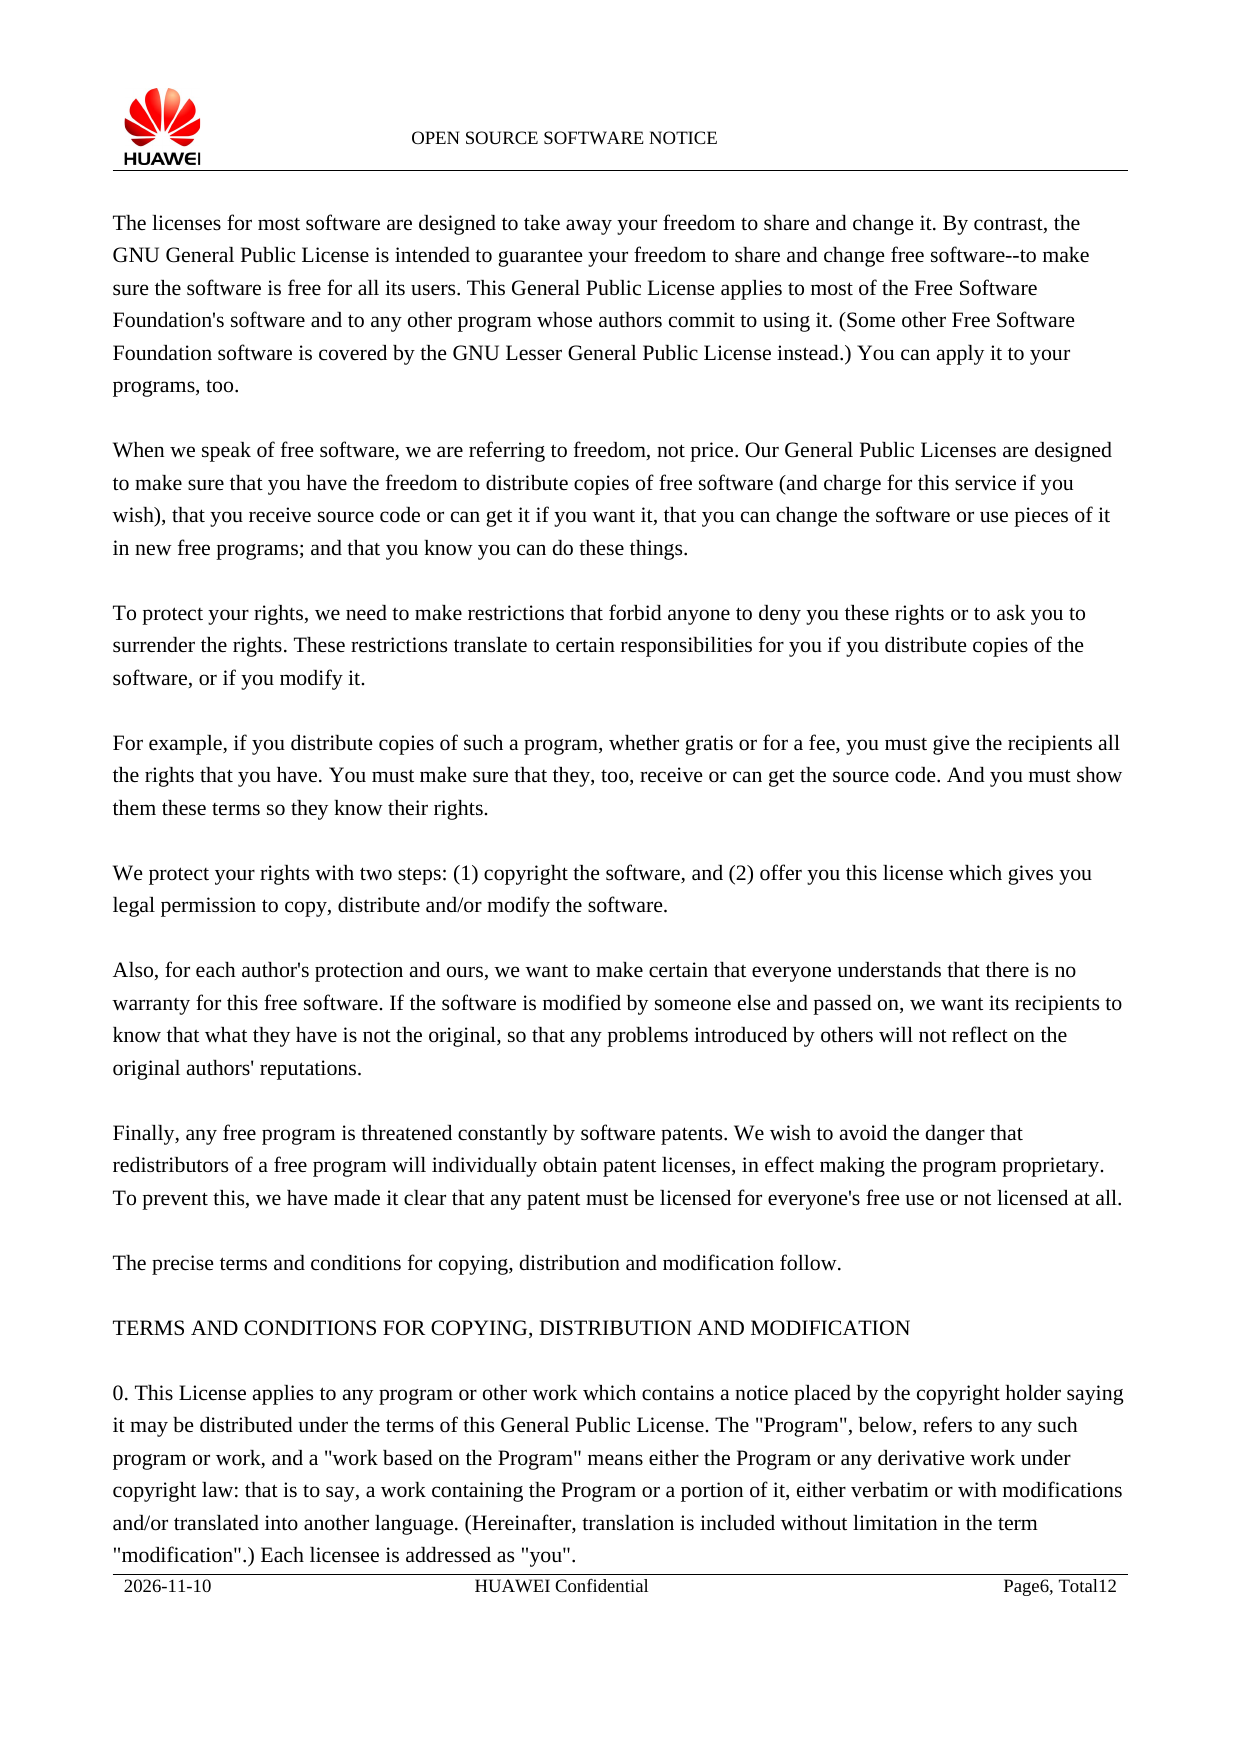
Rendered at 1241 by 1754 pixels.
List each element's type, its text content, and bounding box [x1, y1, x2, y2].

text We protect your rights with two steps: (1) copyright the software, and (2) offer you this license which gives you legal permission to copy, distribute and/or modify the software. [112, 856, 1128, 921]
text Finally, any free program is threatened constantly by software patents. We wish to avoid the danger that redistributors of a free program will individually obtain patent licenses, in effect making the program proprietary. To prevent this, we have made it clear that any patent must be licensed for everyone's free use or not licensed at all. [112, 1116, 1128, 1214]
text 0. This License applies to any program or other work which contains a notice placed by the copyright holder saying it may be distributed under the terms of this General Public License. The "Program", below, refers to any such program or work, and a "work based on the Program" means either the Program or any derivative work under copyright law: that is to say, a work containing the Program or a portion of it, either verbatim or with modifications and/or translated into another language. (Hereinafter, translation is included without limitation in the term "modification".) Each licensee is addressed as "you". [112, 1376, 1128, 1571]
text Also, for each author's protection and ours, we want to make certain that everyone understands that there is no warranty for this free software. If the software is modified by someone else and passed on, we want its recipients to know that what they have is not the original, so that any problems introduced by others will not reflect on the original authors' reputations. [112, 954, 1128, 1084]
text To protect your rights, we need to make restrictions that forbid anyone to deny you these rights or to ask you to surrender the rights. These restrictions translate to certain responsibilities for you if you distribute copies of the software, or if you modify it. [112, 596, 1128, 694]
text For example, if you distribute copies of such a program, whether gratis or for a fee, you must give the recipients all the rights that you have. You must make sure that they, too, receive or can get the source code. And you must show them these terms so they know their rights. [112, 726, 1128, 824]
text When we speak of free software, we are referring to freedom, not price. Our General Public Licenses are designed to make sure that you have the freedom to distribute copies of free software (and charge for this service if you wish), that you receive source code or can get it if you want it, that you can change the software or use pieces of it in new free programs; and that you know you can do these things. [112, 434, 1128, 564]
picture [124, 88, 201, 165]
text TERMS AND CONDITIONS FOR COPYING, DISTRIBUTION AND MODIFICATION [112, 1311, 1128, 1344]
text The licenses for most software are designed to take away your freedom to share and change it. By contrast, the GNU General Public License is intended to guarantee your freedom to share and change free software--to make sure the software is free for all its users. This General Public License applies to most of the Free Software Foundation's software and to any other program whose authors commit to using it. (Some other Free Software Foundation software is covered by the GNU Lesser General Public License instead.) You can apply it to your programs, too. [112, 206, 1128, 401]
text The precise terms and conditions for copying, distribution and modification follow. [112, 1246, 1128, 1279]
